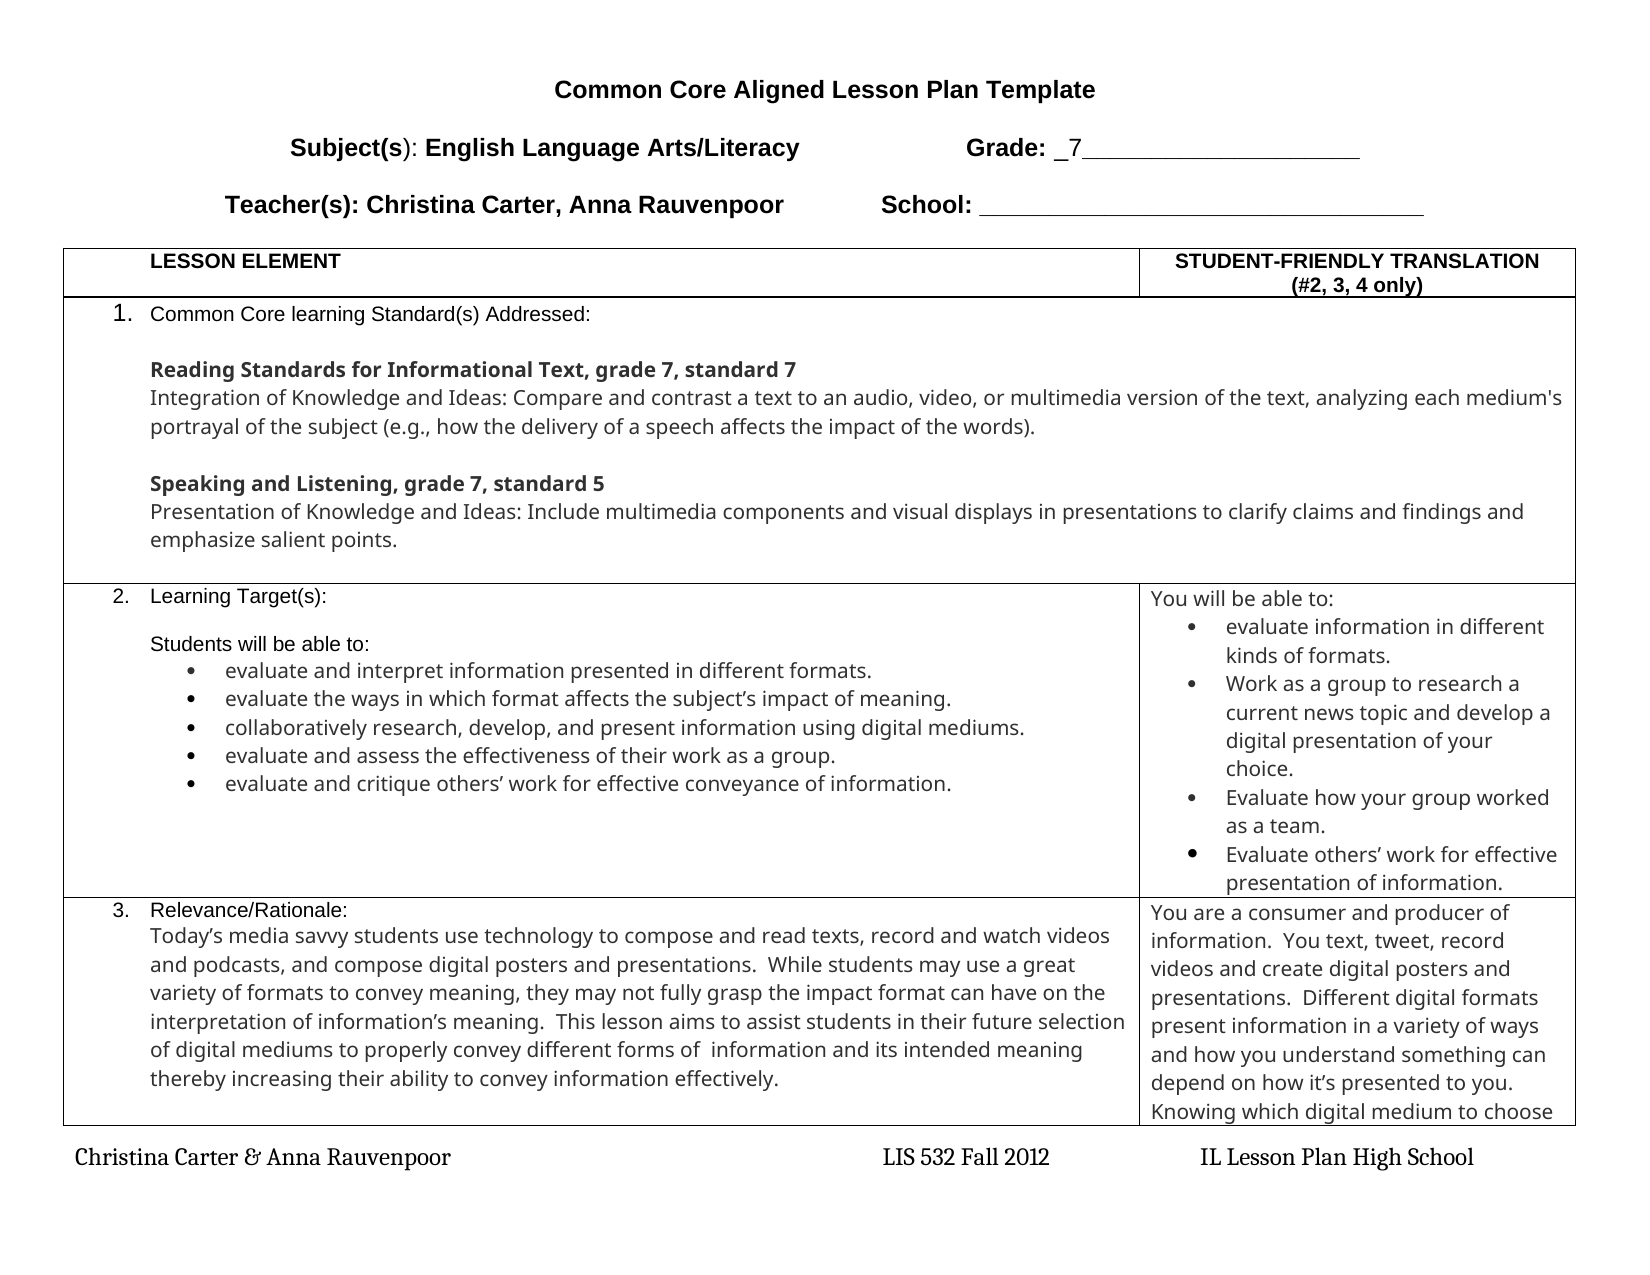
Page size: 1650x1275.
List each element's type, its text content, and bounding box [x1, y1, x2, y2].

text Subject(s): English Language Arts/Literacy Grade: _7____________________ [75, 132, 1575, 161]
table_cell You will be able to: evaluate information in different kinds of formats. Work as a group to research a current news topic and develop a digital presentation of your choice. Evaluate how your group worked as a team. Evaluate others’ work for effective presentation of information. [1140, 584, 1575, 897]
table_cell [64, 898, 1139, 1125]
text Teacher(s): Christina Carter, Anna Rauvenpoor School: ________________________________ [75, 190, 1575, 219]
table_cell Learning Target(s): Students will be able to: evaluate and interpret information presented in different formats. evaluate the ways in which format affects the subject’s impact of meaning. collaboratively research, develop, and present information using digital mediums. evaluate and assess the effectiveness of their work as a group. evaluate and critique others’ work for effective conveyance of information. [64, 584, 1139, 897]
table_header LESSON ELEMENT [64, 249, 1139, 296]
table_cell Common Core learning Standard(s) Addressed: Reading Standards for Informational Text, grade 7, standard 7 Integration of Knowledge and Ideas: Compare and contrast a text to an audio, video, or multimedia version of the text, analyzing each medium's portrayal of the subject (e.g., how the delivery of a speech affects the impact of the words). Speaking and Listening, grade 7, standard 5 Presentation of Knowledge and Ideas: Include multimedia components and visual displays in presentations to clarify claims and findings and emphasize salient points. [64, 298, 1575, 583]
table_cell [1140, 898, 1575, 1125]
table_header STUDENT-FRIENDLY TRANSLATION (#2, 3, 4 only) [1140, 249, 1575, 296]
text Common Core Aligned Lesson Plan Template [75, 75, 1575, 104]
